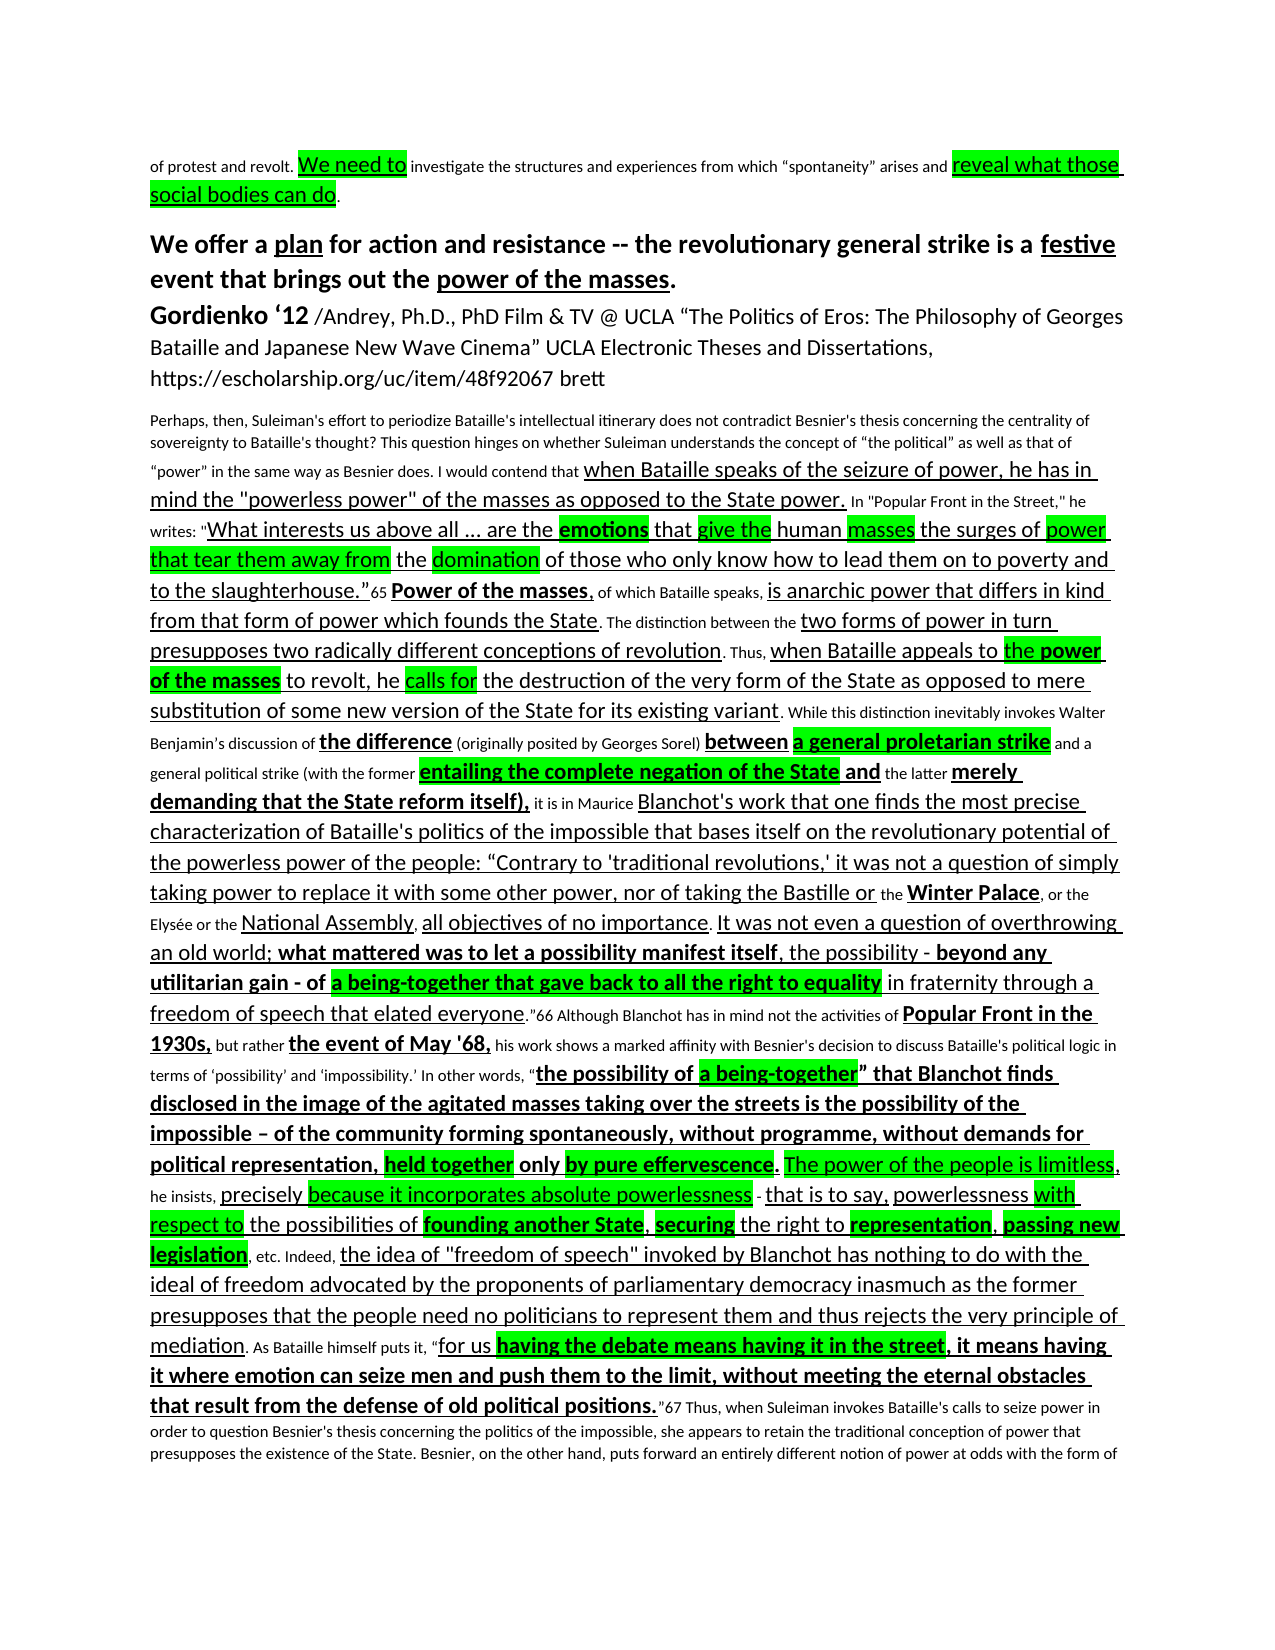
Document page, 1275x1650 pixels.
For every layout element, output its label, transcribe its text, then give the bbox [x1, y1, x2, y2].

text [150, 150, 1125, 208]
subtitle We offer a plan for action and resistance -- the revolutionary general strike is a festive event that brings out the power of the masses. [150, 227, 1125, 296]
text Gordienko ‘12 /Andrey, Ph.D., PhD Film & TV @ UCLA “The Politics of Eros: The Philosophy of Georges Bataille and Japanese New Wave Cinema” UCLA Electronic Theses and Dissertations, https://escholarship.org/uc/item/48f92067 brett [150, 298, 1125, 392]
